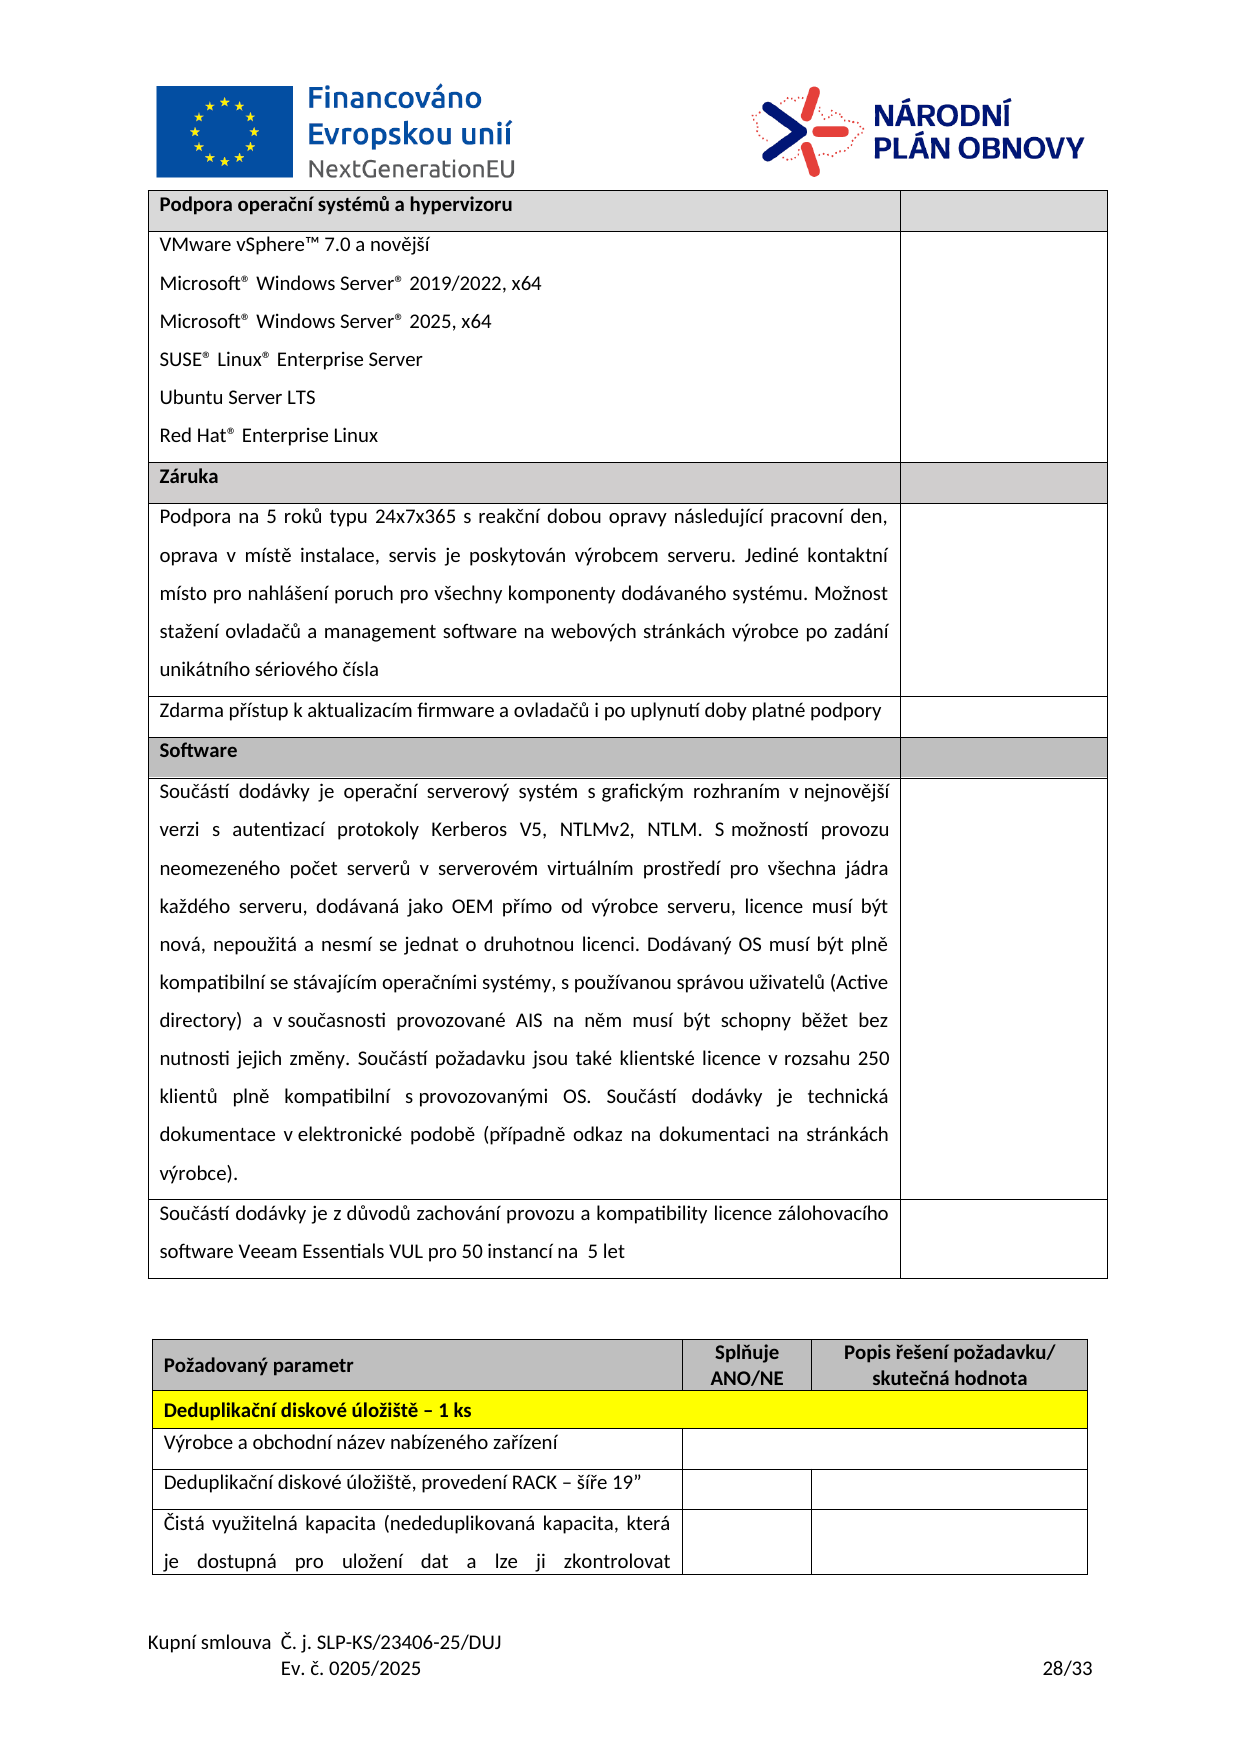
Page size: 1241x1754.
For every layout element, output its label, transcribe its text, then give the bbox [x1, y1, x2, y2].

table_cell Výrobce a obchodní název nabízeného zařízení [153, 1429, 682, 1468]
table_header Popis řešení požadavku/ skutečná hodnota [812, 1340, 1087, 1390]
table_cell [901, 697, 1107, 737]
table_cell [683, 1470, 811, 1509]
table_header Splňuje ANO/NE [683, 1340, 811, 1390]
table_cell Součástí dodávky je z důvodů zachování provozu a kompatibility licence zálohovacího software Veeam Essentials VUL pro 50 instancí na 5 let [149, 1200, 900, 1278]
table_cell [901, 232, 1107, 462]
table_cell [901, 1200, 1107, 1278]
picture [147, 73, 1093, 190]
table_cell Deduplikační diskové úložiště, provedení RACK – šíře 19” [153, 1470, 682, 1509]
table_cell Záruka [149, 463, 900, 503]
table_cell [901, 779, 1107, 1199]
table_cell Součástí dodávky je operační serverový systém s grafickým rozhraním v nejnovější verzi s autentizací protokoly Kerberos V5, NTLMv2, NTLM. S možností provozu neomezeného počet serverů v serverovém virtuálním prostředí pro všechna jádra každého serveru, dodávaná jako OEM přímo od výrobce serveru, licence musí být nová, nepoužitá a nesmí se jednat o druhotnou licenci. Dodávaný OS musí být plně kompatibilní se stávajícím operačními systémy, s používanou správou uživatelů (Active directory) a v současnosti provozované AIS na něm musí být schopny běžet bez nutnosti jejich změny. Součástí požadavku jsou také klientské licence v rozsahu 250 klientů plně kompatibilní s provozovanými OS. Součástí dodávky je technická dokumentace v elektronické podobě (případně odkaz na dokumentaci na stránkách výrobce). [149, 779, 900, 1199]
table_cell Podpora operační systémů a hypervizoru [149, 191, 900, 231]
table_cell Software [149, 738, 900, 777]
table_cell [901, 463, 1107, 503]
table_header Požadovaný parametr [153, 1340, 682, 1390]
table_cell [901, 191, 1107, 231]
table_cell Zdarma přístup k aktualizacím firmware a ovladačů i po uplynutí doby platné podpory [149, 697, 900, 737]
table_cell [683, 1429, 1087, 1468]
table_cell VMware vSphere™ 7.0 a novější Microsoft® Windows Server® 2019/2022, x64 Microsoft® Windows Server® 2025, x64 SUSE® Linux® Enterprise Server Ubuntu Server LTS Red Hat® Enterprise Linux [149, 232, 900, 462]
table_cell [901, 504, 1107, 696]
table_cell Deduplikační diskové úložiště – 1 ks [153, 1391, 1087, 1428]
table_cell [901, 738, 1107, 777]
table_cell [812, 1470, 1087, 1509]
table_cell Podpora na 5 roků typu 24x7x365 s reakční dobou opravy následující pracovní den, oprava v místě instalace, servis je poskytován výrobcem serveru. Jediné kontaktní místo pro nahlášení poruch pro všechny komponenty dodávaného systému. Možnost stažení ovladačů a management software na webových stránkách výrobce po zadání unikátního sériového čísla [149, 504, 900, 696]
table_cell [683, 1510, 811, 1574]
table_cell [812, 1510, 1087, 1574]
